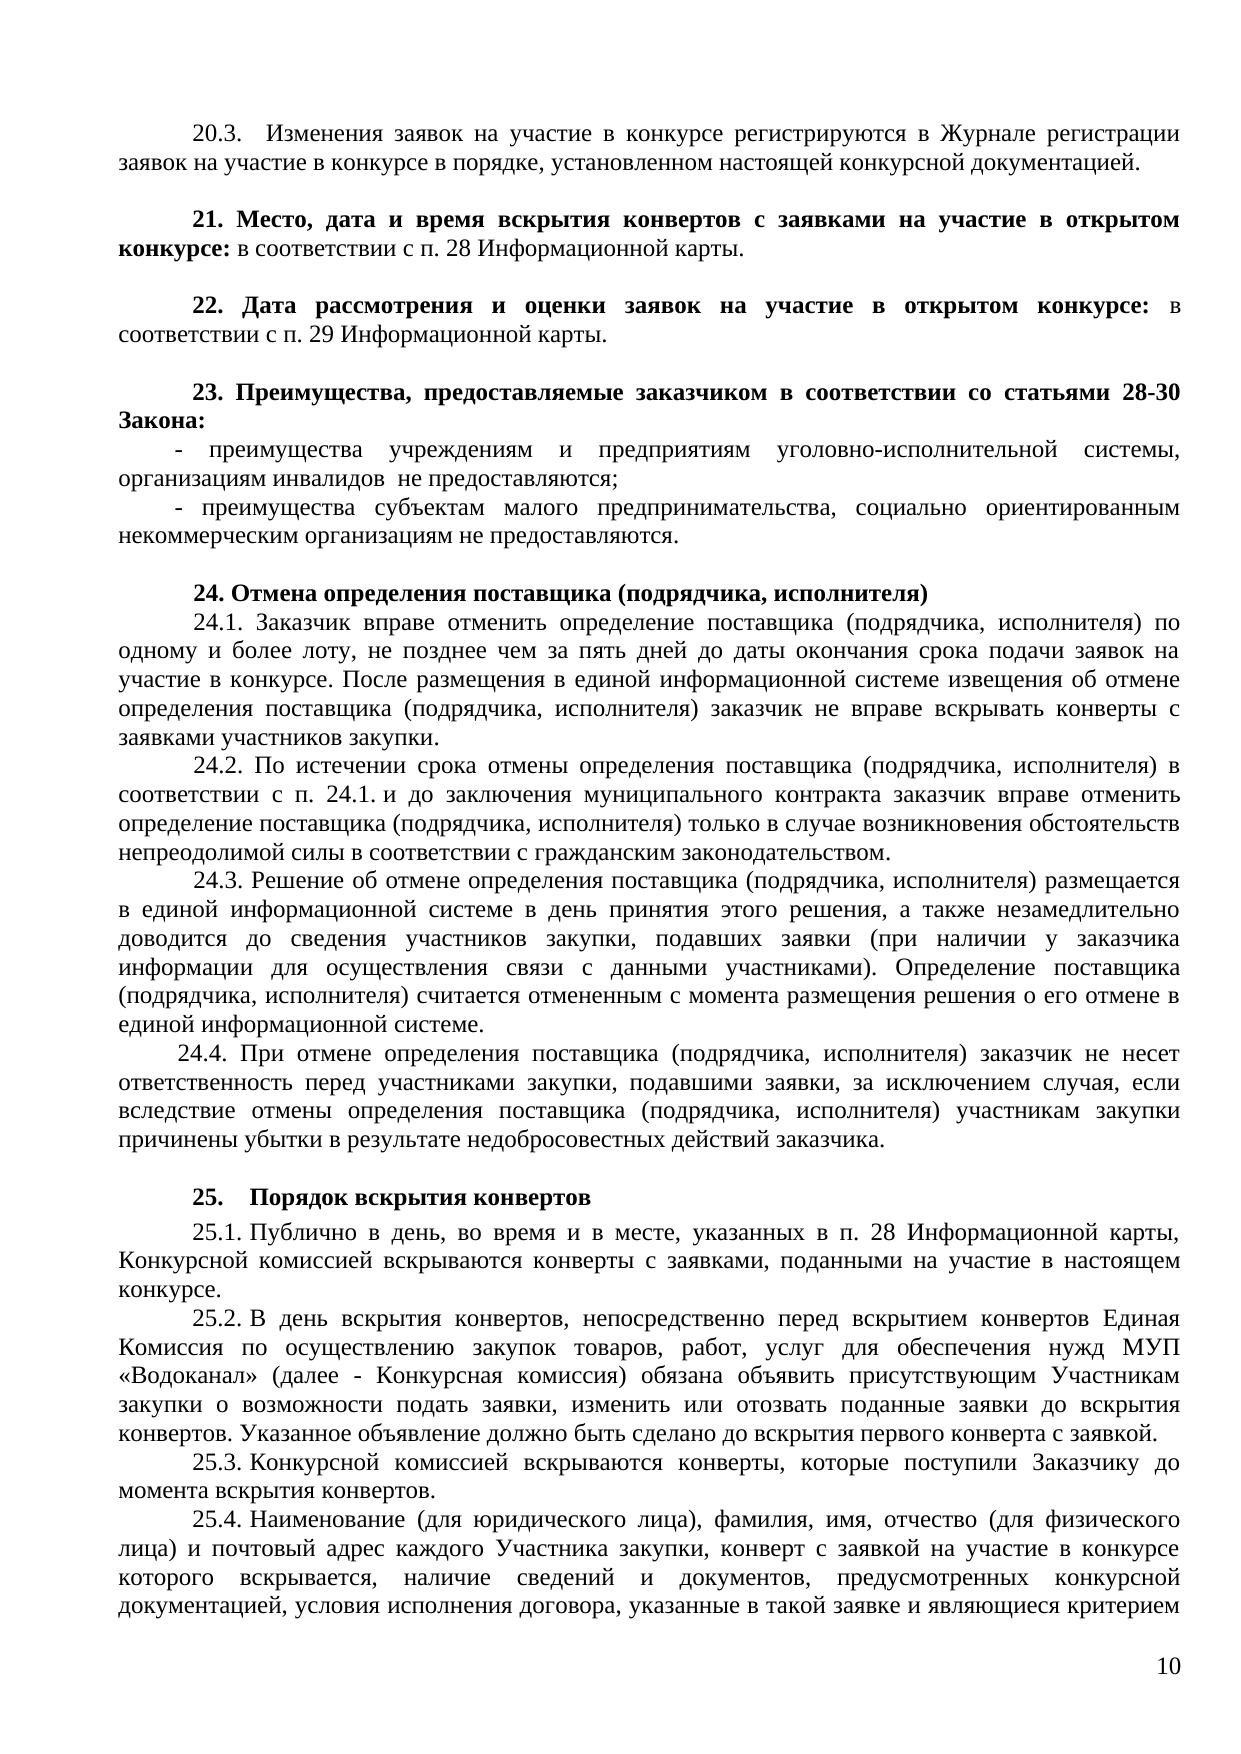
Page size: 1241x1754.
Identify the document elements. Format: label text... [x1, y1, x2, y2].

text - преимущества субъектам малого предпринимательства, социально ориентированным некоммерческим организациям не предоставляются. [118, 492, 1181, 549]
text 23. Преимущества, предоставляемые заказчиком в соответствии со статьями 28-30 Закона: [118, 377, 1181, 434]
text 21. Место, дата и время вскрытия конвертов с заявками на участие в открытом конкурсе: в соответствии с п. 28 Информационной карты. [118, 204, 1181, 262]
text 25.3. Конкурсной комиссией вскрываются конверты, которые поступили Заказчику до момента вскрытия конвертов. [118, 1447, 1181, 1504]
text 24.1. Заказчик вправе отменить определение поставщика (подрядчика, исполнителя) по одному и более лоту, не позднее чем за пять дней до даты окончания срока подачи заявок на участие в конкурсе. После размещения в единой информационной системе извещения об отмене определения поставщика (подрядчика, исполнителя) заказчик не вправе вскрывать конверты с заявками участников закупки. [118, 607, 1181, 751]
text 25. Порядок вскрытия конвертов [118, 1182, 1181, 1211]
text 20.3. Изменения заявок на участие в конкурсе регистрируются в Журнале регистрации заявок на участие в конкурсе в порядке, установленном настоящей конкурсной документацией. [118, 118, 1181, 176]
text 25.2. В день вскрытия конвертов, непосредственно перед вскрытием конвертов Единая Комиссия по осуществлению закупок товаров, работ, услуг для обеспечения нужд МУП «Водоканал» (далее - Конкурсная комиссия) обязана объявить присутствующим Участникам закупки о возможности подать заявки, изменить или отозвать поданные заявки до вскрытия конвертов. Указанное объявление должно быть сделано до вскрытия первого конверта с заявкой. [118, 1303, 1181, 1447]
text 24. Отмена определения поставщика (подрядчика, исполнителя) [118, 578, 1181, 607]
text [118, 1504, 1181, 1619]
text 24.4. При отмене определения поставщика (подрядчика, исполнителя) заказчик не несет ответственность перед участниками закупки, подавшими заявки, за исключением случая, если вследствие отмены определения поставщика (подрядчика, исполнителя) участникам закупки причинены убытки в результате недобросовестных действий заказчика. [118, 1038, 1181, 1153]
text 25.1. Публично в день, во время и в месте, указанных в п. 28 Информационной карты, Конкурсной комиссией вскрываются конверты с заявками, поданными на участие в настоящем конкурсе. [118, 1217, 1181, 1303]
text 24.2. По истечении срока отмены определения поставщика (подрядчика, исполнителя) в соответствии с п. 24.1. и до заключения муниципального контракта заказчик вправе отменить определение поставщика (подрядчика, исполнителя) только в случае возникновения обстоятельств непреодолимой силы в соответствии с гражданским законодательством. [118, 751, 1181, 866]
text 24.3. Решение об отмене определения поставщика (подрядчика, исполнителя) размещается в единой информационной системе в день принятия этого решения, а также незамедлительно доводится до сведения участников закупки, подавших заявки (при наличии у заказчика информации для осуществления связи с данными участниками). Определение поставщика (подрядчика, исполнителя) считается отмененным с момента размещения решения о его отмене в единой информационной системе. [118, 866, 1181, 1038]
text 22. Дата рассмотрения и оценки заявок на участие в открытом конкурсе: в соответствии с п. 29 Информационной карты. [118, 291, 1181, 348]
text - преимущества учреждениям и предприятиям уголовно-исполнительной системы, организациям инвалидов не предоставляются; [118, 434, 1181, 492]
